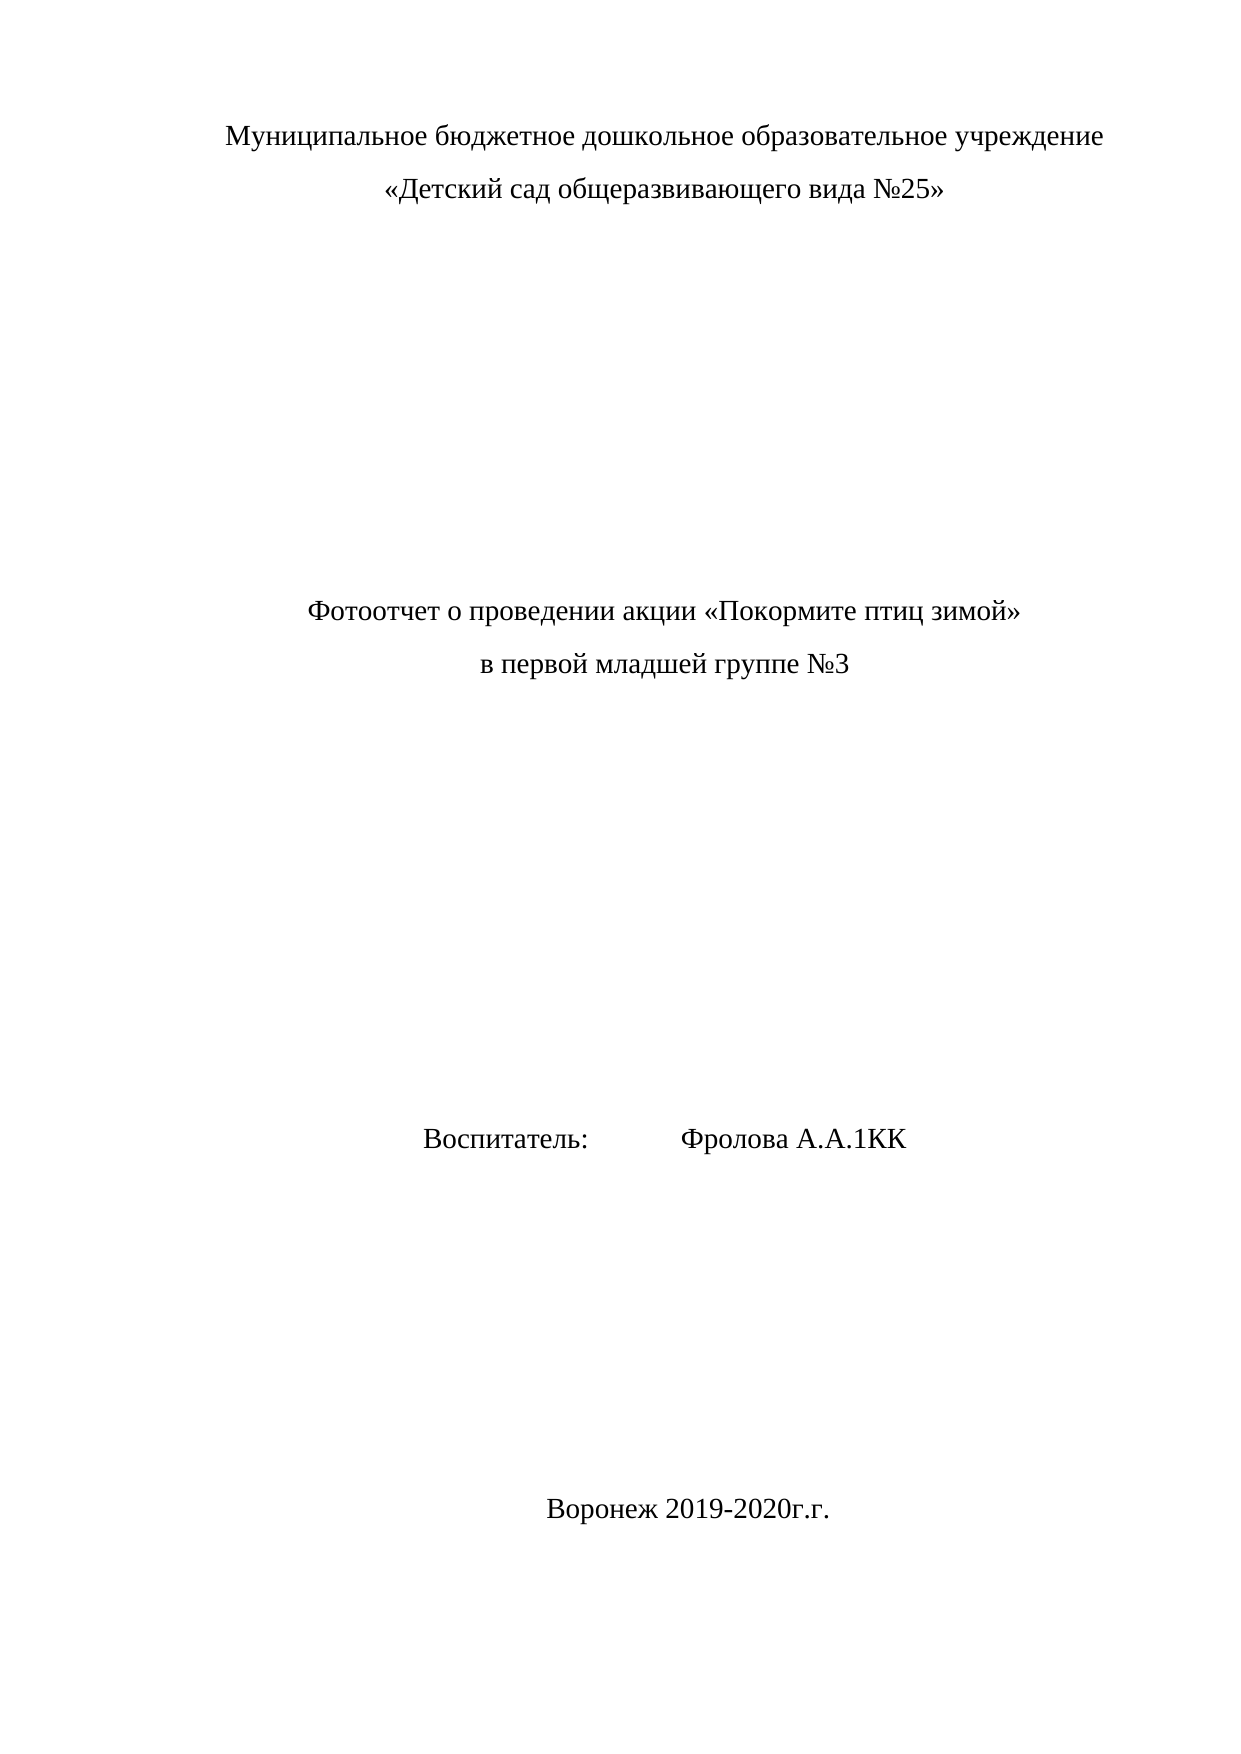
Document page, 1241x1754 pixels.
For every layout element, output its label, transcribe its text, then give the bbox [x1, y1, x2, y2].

text Воспитатель: Фролова А.А.1КК [177, 1122, 1152, 1155]
text Муниципальное бюджетное дошкольное образовательное учреждение [177, 118, 1152, 152]
text Воронеж 2019-2020г.г. [472, 1491, 1152, 1525]
text в первой младшей группе №3 [177, 646, 1152, 680]
text Фотоотчет о проведении акции «Покормите птиц зимой» [177, 593, 1152, 627]
text «Детский сад общеразвивающего вида №25» [177, 171, 1152, 204]
